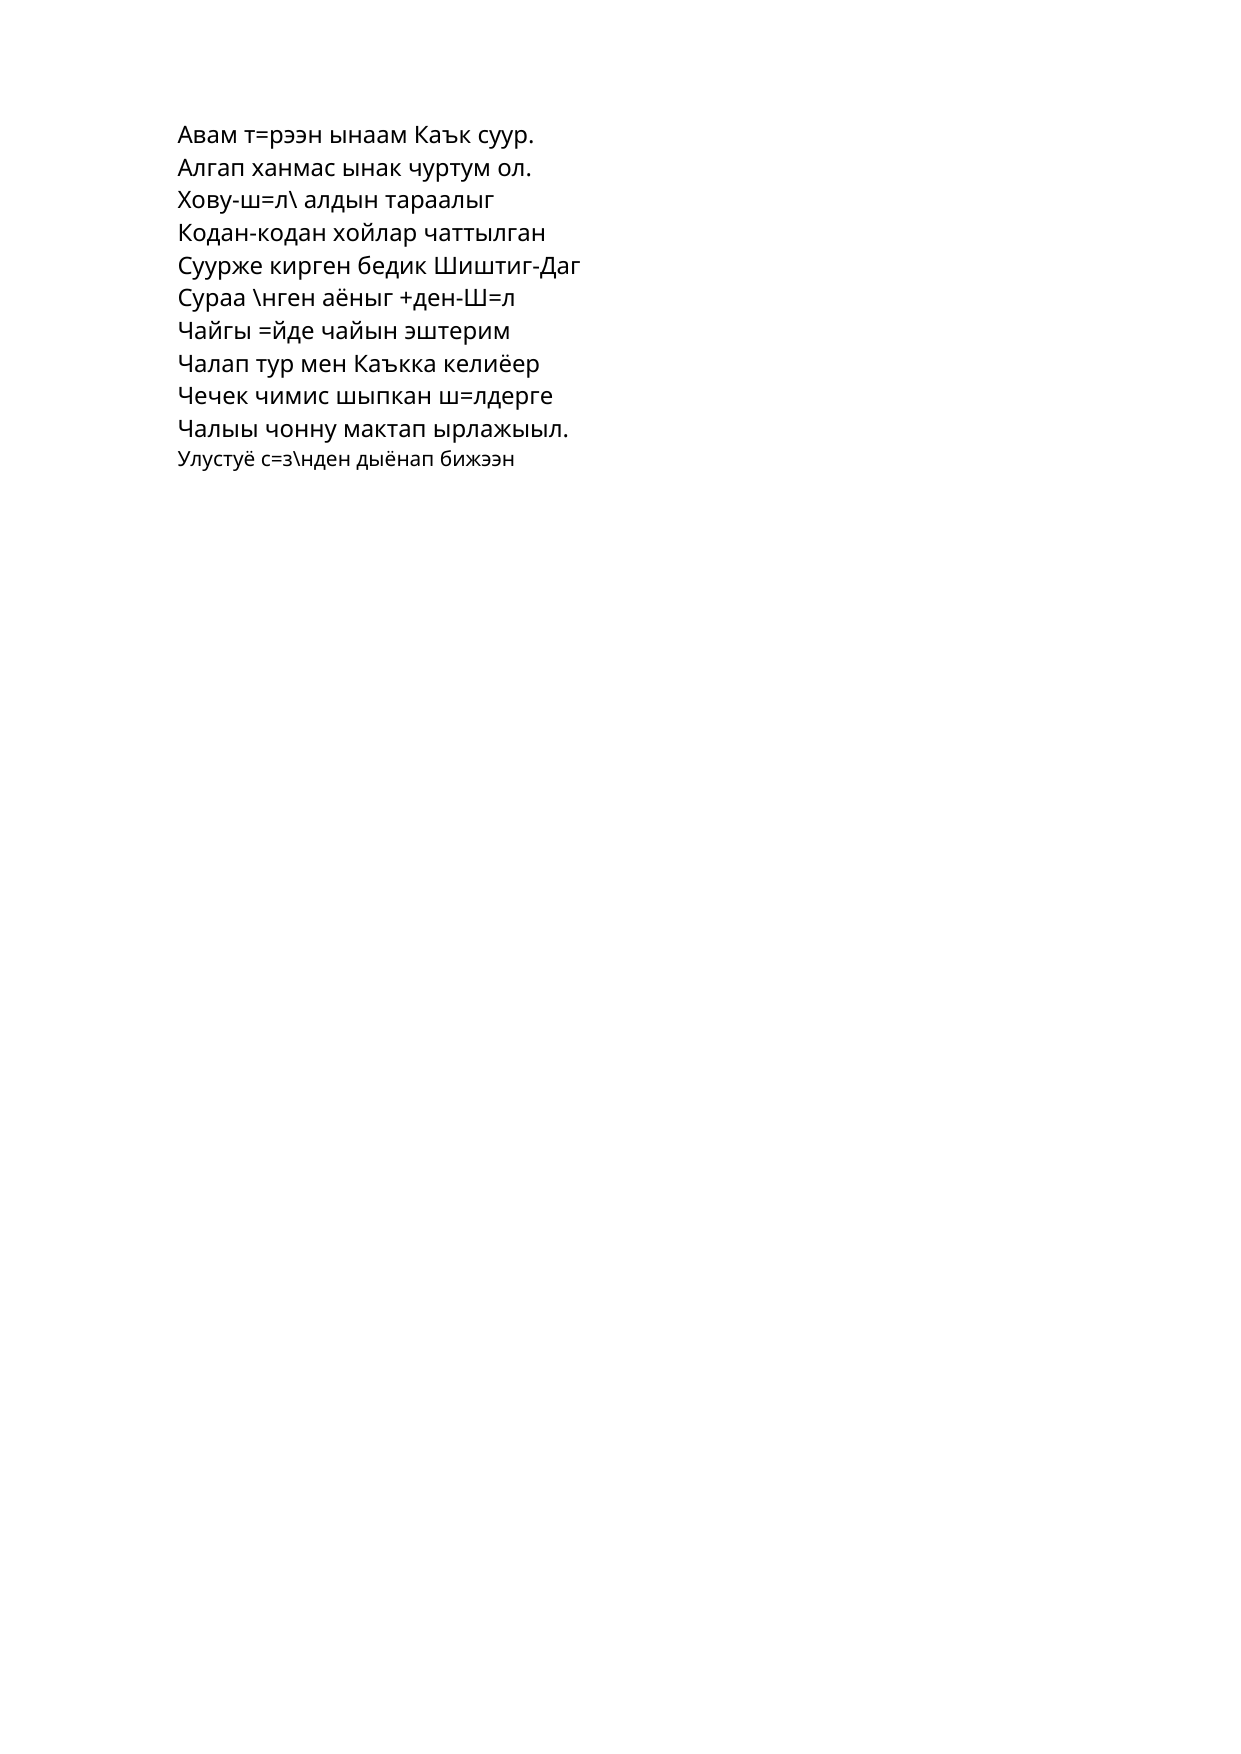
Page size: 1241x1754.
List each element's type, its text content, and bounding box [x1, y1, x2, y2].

text Улустуё с=з\нден дыёнап бижээн [177, 444, 1152, 473]
text Алгап ханмас ынак чуртум ол. [177, 151, 1152, 183]
text Чечек чимис шыпкан ш=лдерге [177, 379, 1152, 412]
text Авам т=рээн ынаам Каък суур. [177, 118, 1152, 151]
text Суурже кирген бедик Шиштиг-Даг [177, 248, 1152, 281]
text Чайгы =йде чайын эштерим [177, 314, 1152, 346]
text Чалап тур мен Каъкка келиёер [177, 346, 1152, 379]
text Чалыы чонну мактап ырлажыыл. [177, 412, 1152, 444]
text Хову-ш=л\ алдын тараалыг [177, 183, 1152, 216]
text Сураа \нген аёныг +ден-Ш=л [177, 281, 1152, 314]
text Кодан-кодан хойлар чаттылган [177, 216, 1152, 248]
